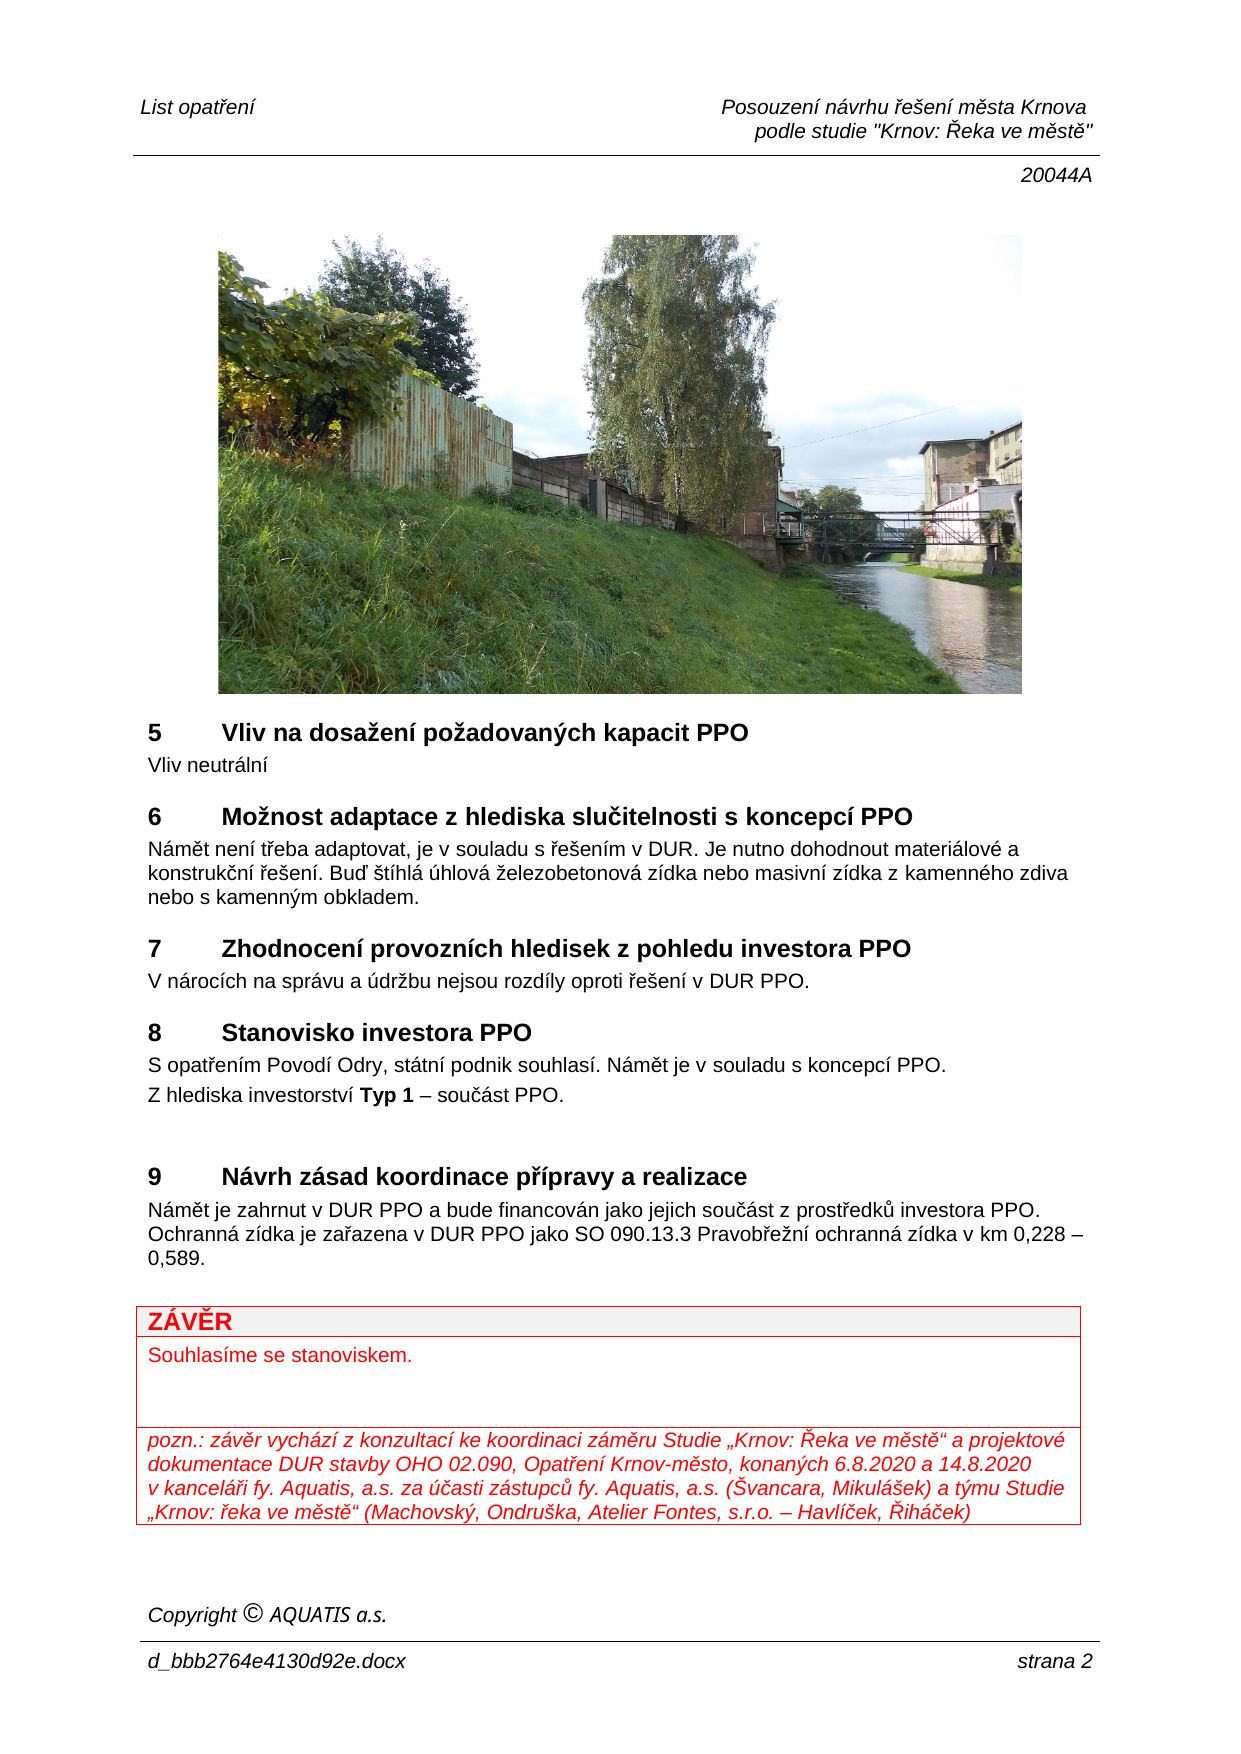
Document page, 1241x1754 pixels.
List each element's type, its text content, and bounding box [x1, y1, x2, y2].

text Námět je zahrnut v DUR PPO a bude financován jako jejich součást z prostředků investora PPO. Ochranná zídka je zařazena v DUR PPO jako SO 090.13.3 Pravobřežní ochranná zídka v km 0,228 – 0,589. [148, 1197, 1092, 1269]
table_cell Souhlasíme se stanoviskem. [137, 1337, 1080, 1427]
text V nárocích na správu a údržbu nejsou rozdíly oproti řešení v DUR PPO. [148, 969, 1092, 993]
table_cell pozn.: závěr vychází z konzultací ke koordinaci záměru Studie „Krnov: Řeka ve městě“ a projektové dokumentace DUR stavby OHO 02.090, Opatření Krnov-město, konaných 6.8.2020 a 14.8.2020 v kanceláři fy. Aquatis, a.s. za účasti zástupců fy. Aquatis, a.s. (Švancara, Mikulášek) a týmu Studie „Krnov: řeka ve městě“ (Machovský, Ondruška, Atelier Fontes, s.r.o. – Havlíček, Řiháček) [137, 1428, 1080, 1524]
text 9 Návrh zásad koordinace přípravy a realizace [148, 1162, 1092, 1191]
table_header ZÁVĚR [137, 1307, 1080, 1336]
text 8 Stanovisko investora PPO [148, 1018, 1092, 1047]
text S opatřením Povodí Odry, státní podnik souhlasí. Námět je v souladu s koncepcí PPO. [148, 1053, 1092, 1077]
text Námět není třeba adaptovat, je v souladu s řešením v DUR. Je nutno dohodnout materiálové a konstrukční řešení. Buď štíhlá úhlová železobetonová zídka nebo masivní zídka z kamenného zdiva nebo s kamenným obkladem. [148, 837, 1092, 909]
text Z hlediska investorství Typ 1 – součást PPO. [148, 1083, 1092, 1107]
text 5 Vliv na dosažení požadovaných kapacit PPO [148, 718, 1092, 747]
text Vliv neutrální [148, 753, 1092, 777]
text 6 Možnost adaptace z hlediska slučitelnosti s koncepcí PPO [148, 802, 1092, 831]
text 7 Zhodnocení provozních hledisek z pohledu investora PPO [148, 934, 1092, 963]
picture [218, 235, 1022, 694]
